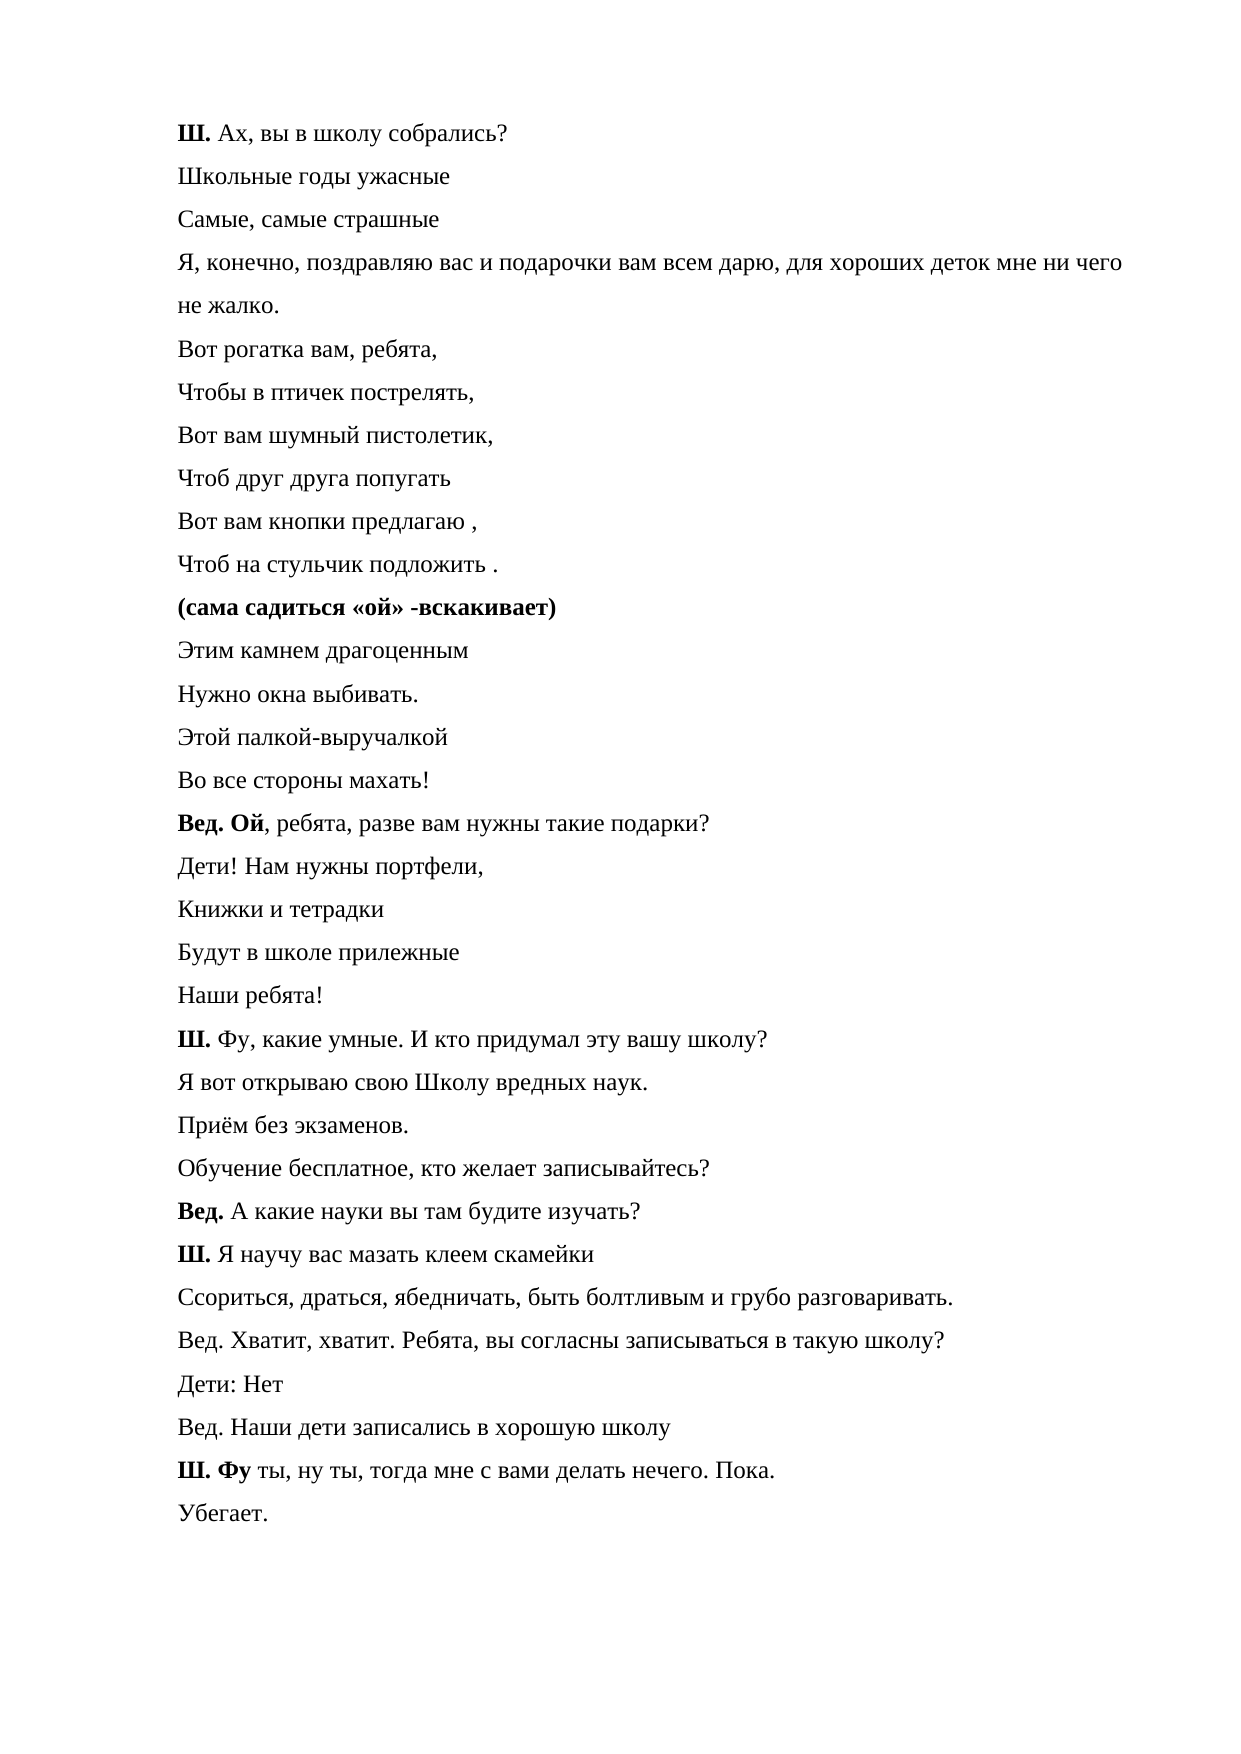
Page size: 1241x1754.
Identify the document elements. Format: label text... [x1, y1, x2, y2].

text Чтоб друг друга попугать [177, 463, 1152, 492]
text Ссориться, драться, ябедничать, быть болтливым и грубо разговаривать. [177, 1282, 1152, 1311]
text Приём без экзаменов. [177, 1110, 1152, 1139]
text Убегает. [177, 1498, 1152, 1527]
text Чтоб на стульчик подложить . [177, 549, 1152, 578]
text Этим камнем драгоценным [177, 636, 1152, 664]
text Нужно окна выбивать. [177, 679, 1152, 707]
text Ш. Ах, вы в школу собрались? [177, 118, 1152, 147]
text Вед. А какие науки вы там будите изучать? [177, 1196, 1152, 1225]
text Дети: Нет [177, 1369, 1152, 1397]
text Самые, самые страшные [177, 204, 1152, 233]
text Наши ребята! [177, 981, 1152, 1009]
text Во все стороны махать! [177, 765, 1152, 794]
text Книжки и тетрадки [177, 894, 1152, 923]
text Вед. Хватит, хватит. Ребята, вы согласны записываться в такую школу? [177, 1326, 1152, 1354]
text Я, конечно, поздравляю вас и подарочки вам всем дарю, для хороших деток мне ни чего не жалко. [177, 247, 1152, 319]
text Вот вам кнопки предлагаю , [177, 506, 1152, 535]
text Ш. Фу ты, ну ты, тогда мне с вами делать нечего. Пока. [177, 1455, 1152, 1484]
text (сама садиться «ой» -вскакивает) [177, 592, 1152, 621]
text Вот вам шумный пистолетик, [177, 420, 1152, 449]
text Ш. Фу, какие умные. И кто придумал эту вашу школу? [177, 1024, 1152, 1052]
text Вед. Ой, ребята, разве вам нужны такие подарки? [177, 808, 1152, 837]
text Этой палкой-выручалкой [177, 722, 1152, 751]
text Вед. Наши дети записались в хорошую школу [177, 1412, 1152, 1441]
text Школьные годы ужасные [177, 161, 1152, 190]
text Обучение бесплатное, кто желает записывайтесь? [177, 1153, 1152, 1182]
text Вот рогатка вам, ребята, [177, 334, 1152, 362]
text Чтобы в птичек пострелять, [177, 377, 1152, 406]
text Дети! Нам нужны портфели, [177, 851, 1152, 880]
text Ш. Я научу вас мазать клеем скамейки [177, 1239, 1152, 1268]
text Я вот открываю свою Школу вредных наук. [177, 1067, 1152, 1096]
text Будут в школе прилежные [177, 937, 1152, 966]
